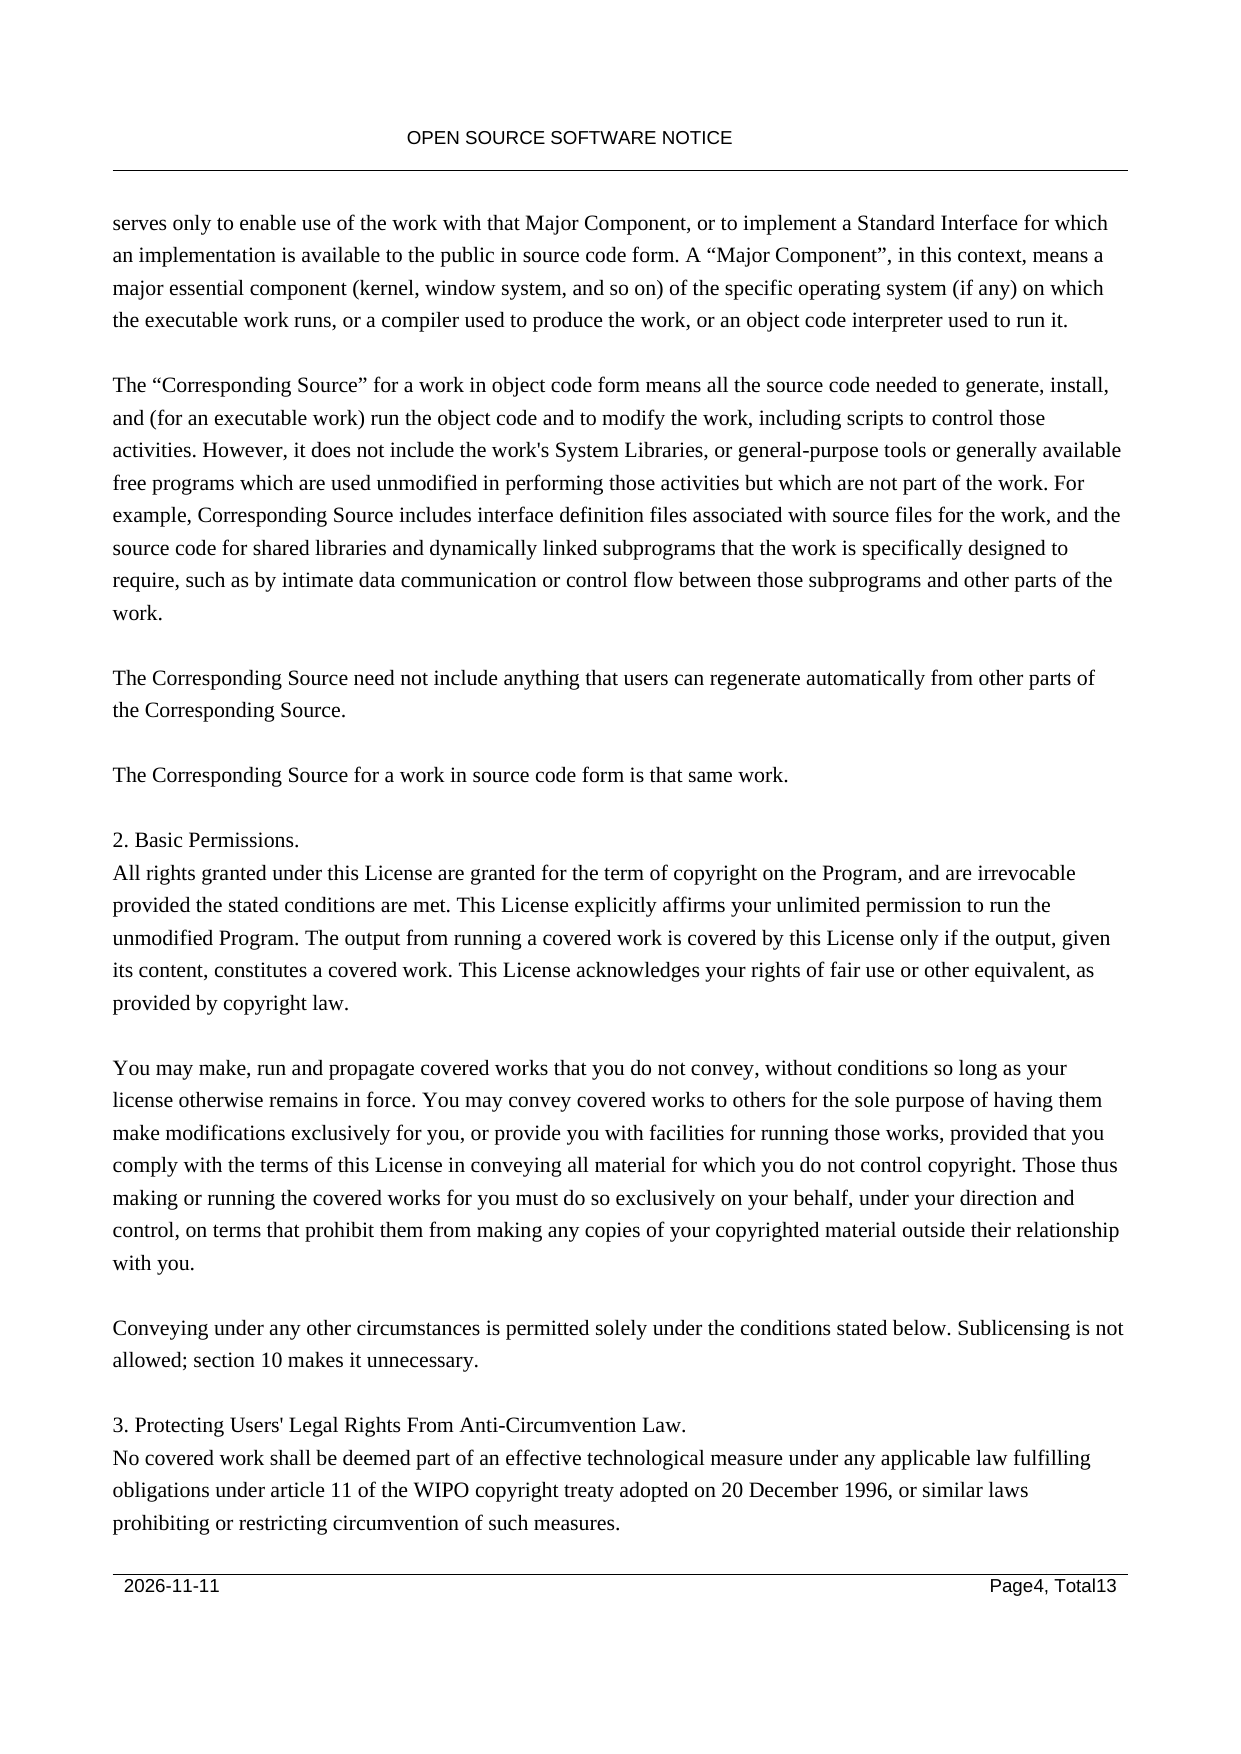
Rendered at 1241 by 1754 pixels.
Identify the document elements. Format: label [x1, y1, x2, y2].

text [112, 206, 1128, 1539]
